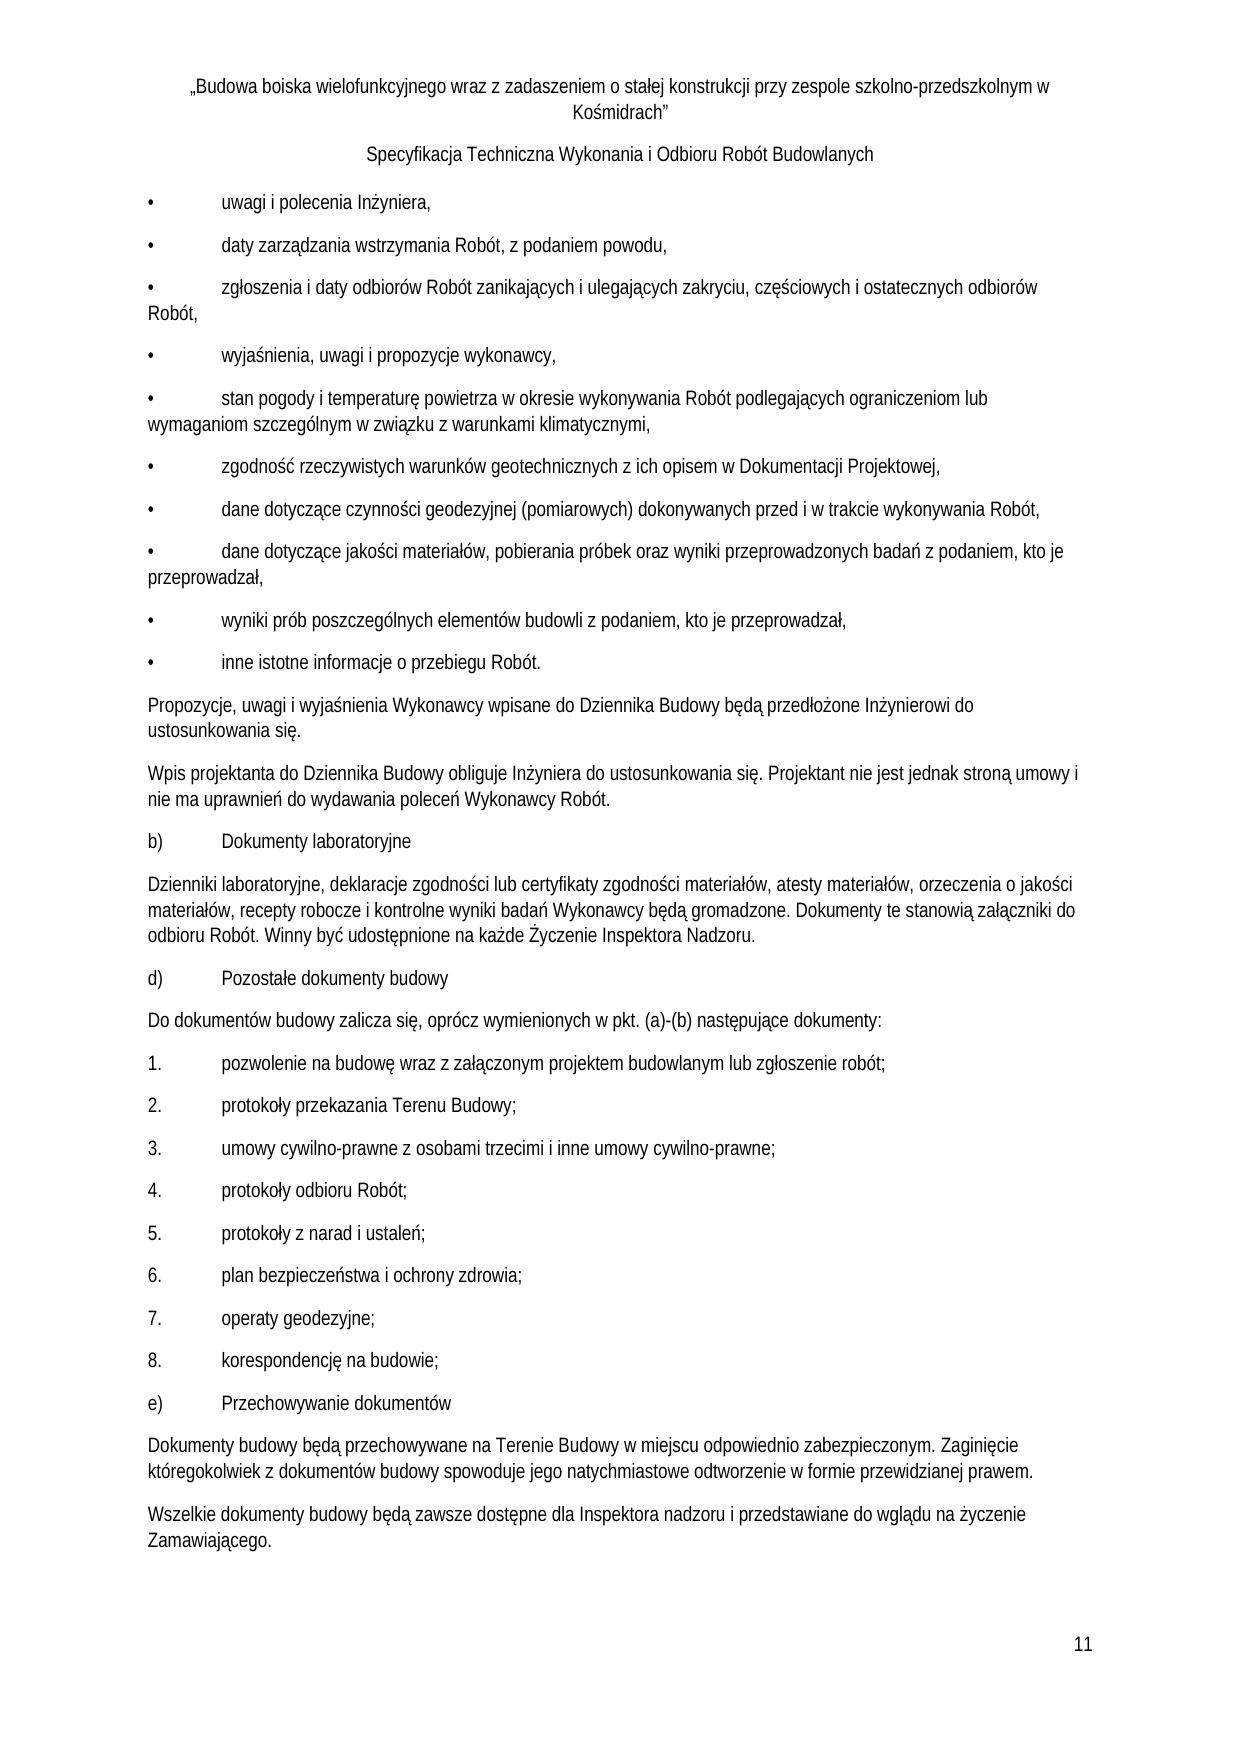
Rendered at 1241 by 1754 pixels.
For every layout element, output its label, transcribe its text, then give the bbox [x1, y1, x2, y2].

text b) Dokumenty laboratoryjne [148, 829, 1093, 853]
text • uwagi i polecenia Inżyniera, [148, 190, 1093, 214]
text 8. korespondencję na budowie; [148, 1348, 1093, 1372]
text 2. protokoły przekazania Terenu Budowy; [148, 1093, 1093, 1117]
text • zgłoszenia i daty odbiorów Robót zanikających i ulegających zakryciu, częściowych i ostatecznych odbiorów Robót, [148, 275, 1093, 325]
text • daty zarządzania wstrzymania Robót, z podaniem powodu, [148, 232, 1093, 256]
text • inne istotne informacje o przebiegu Robót. [148, 650, 1093, 674]
text Do dokumentów budowy zalicza się, oprócz wymienionych w pkt. (a)-(b) następujące dokumenty: [148, 1008, 1093, 1032]
text Wszelkie dokumenty budowy będą zawsze dostępne dla Inspektora nadzoru i przedstawiane do wglądu na życzenie Zamawiającego. [148, 1502, 1093, 1551]
text Dokumenty budowy będą przechowywane na Terenie Budowy w miejscu odpowiednio zabezpieczonym. Zaginięcie któregokolwiek z dokumentów budowy spowoduje jego natychmiastowe odtworzenie w formie przewidzianej prawem. [148, 1433, 1093, 1483]
text 7. operaty geodezyjne; [148, 1306, 1093, 1330]
text 5. protokoły z narad i ustaleń; [148, 1221, 1093, 1245]
text 6. plan bezpieczeństwa i ochrony zdrowia; [148, 1263, 1093, 1287]
text • dane dotyczące jakości materiałów, pobierania próbek oraz wyniki przeprowadzonych badań z podaniem, kto je przeprowadzał, [148, 539, 1093, 589]
text • zgodność rzeczywistych warunków geotechnicznych z ich opisem w Dokumentacji Projektowej, [148, 454, 1093, 478]
text 3. umowy cywilno-prawne z osobami trzecimi i inne umowy cywilno-prawne; [148, 1136, 1093, 1160]
text Dzienniki laboratoryjne, deklaracje zgodności lub certyfikaty zgodności materiałów, atesty materiałów, orzeczenia o jakości materiałów, recepty robocze i kontrolne wyniki badań Wykonawcy będą gromadzone. Dokumenty te stanowią załączniki do odbioru Robót. Winny być udostępnione na każde Życzenie Inspektora Nadzoru. [148, 872, 1093, 947]
text • wyjaśnienia, uwagi i propozycje wykonawcy, [148, 343, 1093, 367]
text • wyniki prób poszczególnych elementów budowli z podaniem, kto je przeprowadzał, [148, 607, 1093, 631]
text 4. protokoły odbioru Robót; [148, 1178, 1093, 1202]
text • stan pogody i temperaturę powietrza w okresie wykonywania Robót podlegających ograniczeniom lub wymaganiom szczególnym w związku z warunkami klimatycznymi, [148, 386, 1093, 436]
text Propozycje, uwagi i wyjaśnienia Wykonawcy wpisane do Dziennika Budowy będą przedłożone Inżynierowi do ustosunkowania się. [148, 692, 1093, 742]
text 1. pozwolenie na budowę wraz z załączonym projektem budowlanym lub zgłoszenie robót; [148, 1051, 1093, 1075]
text • dane dotyczące czynności geodezyjnej (pomiarowych) dokonywanych przed i w trakcie wykonywania Robót, [148, 497, 1093, 521]
text e) Przechowywanie dokumentów [148, 1391, 1093, 1415]
text Wpis projektanta do Dziennika Budowy obliguje Inżyniera do ustosunkowania się. Projektant nie jest jednak stroną umowy i nie ma uprawnień do wydawania poleceń Wykonawcy Robót. [148, 761, 1093, 811]
text d) Pozostałe dokumenty budowy [148, 966, 1093, 990]
